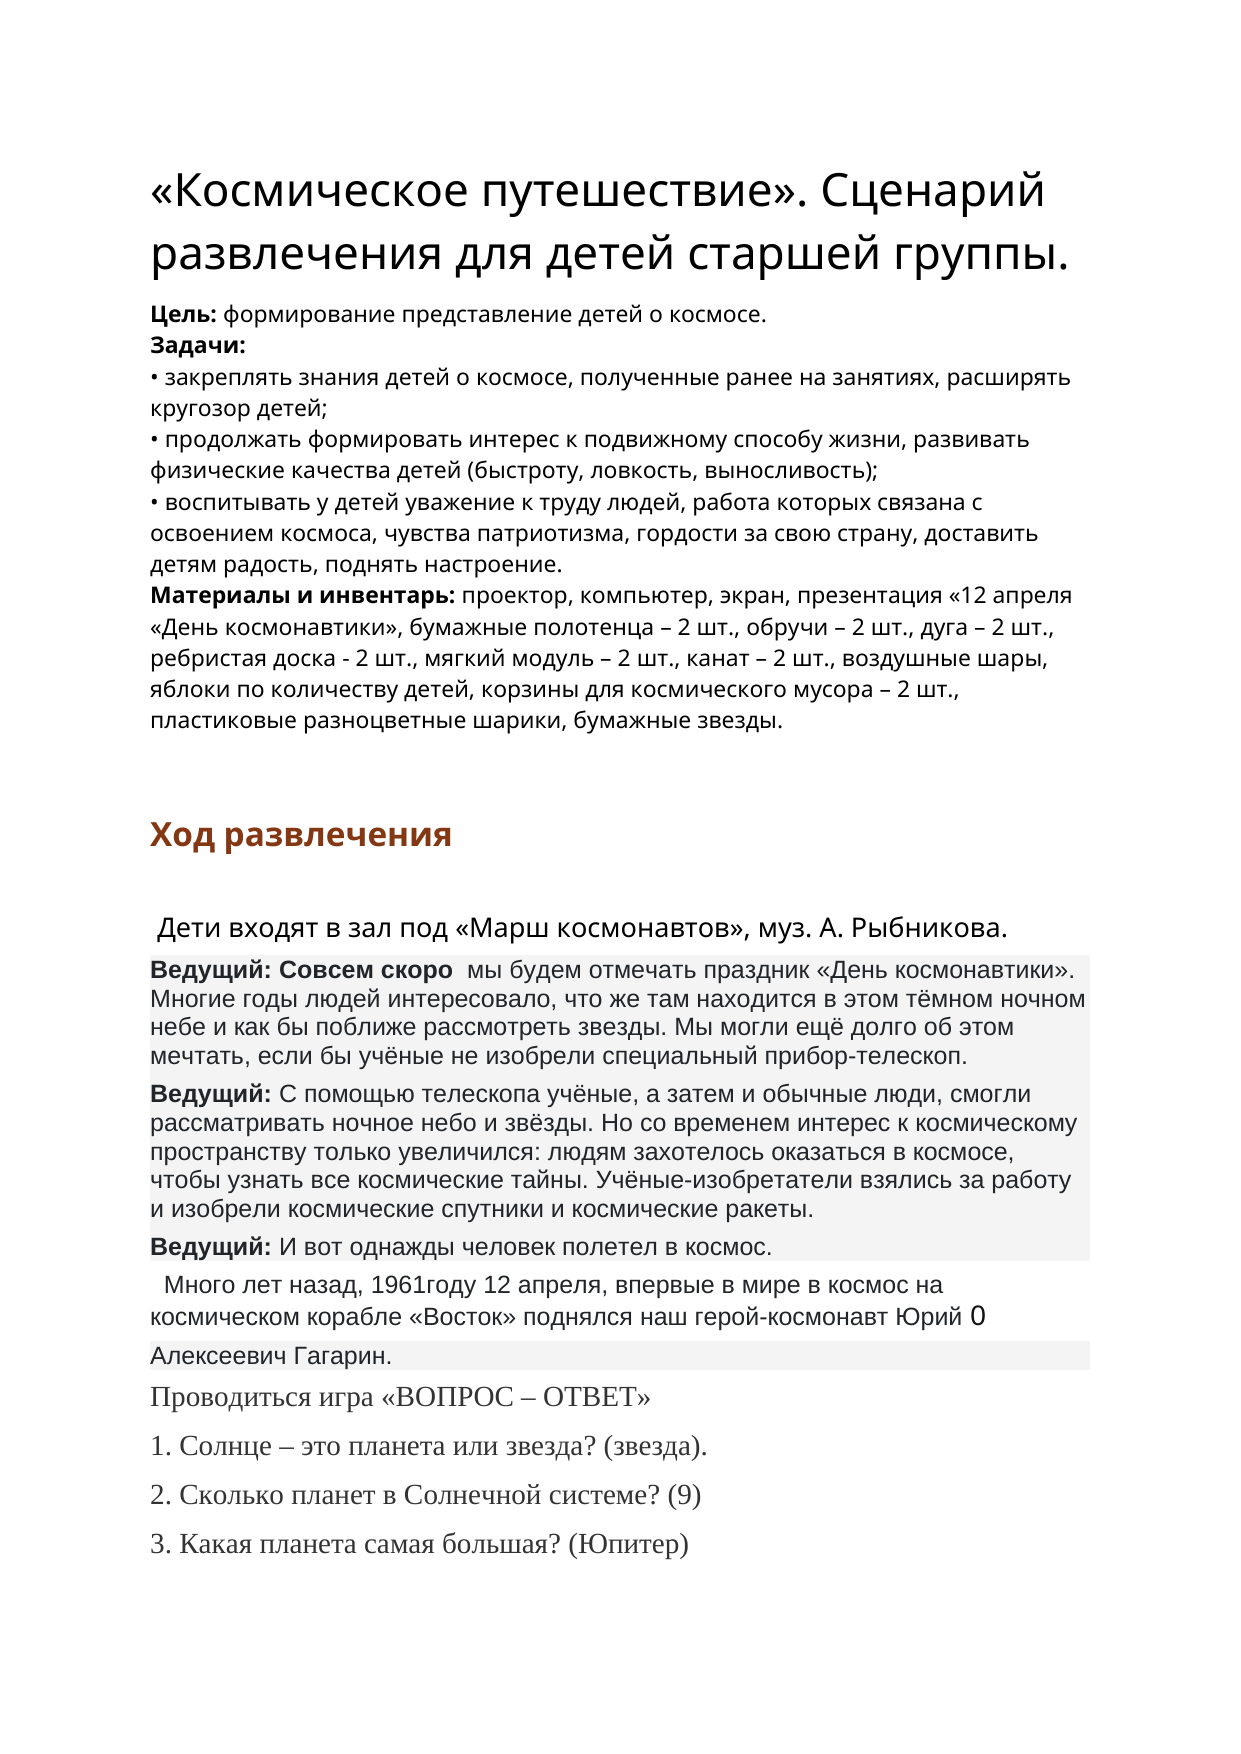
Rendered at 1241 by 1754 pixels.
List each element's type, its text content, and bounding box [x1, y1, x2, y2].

text Дети входят в зал под «Марш космонавтов», муз. А. Рыбникова. [150, 908, 1090, 945]
text 1. Солнце – это планета или звезда? (звезда). [150, 1428, 1090, 1462]
text Цель: формирование представление детей о космосе. Задачи: • закреплять знания детей о космосе, полученные ранее на занятиях, расширять кругозор детей; • продолжать формировать интерес к подвижному способу жизни, развивать физические качества детей (быстроту, ловкость, выносливость); • воспитывать у детей уважение к труду людей, работа которых связана с освоением космоса, чувства патриотизма, гордости за свою страну, доставить детям радость, поднять настроение. Материалы и инвентарь: проектор, компьютер, экран, презентация «12 апреля «День космонавтики», бумажные полотенца – 2 шт., обручи – 2 шт., дуга – 2 шт., ребристая доска - 2 шт., мягкий модуль – 2 шт., канат – 2 шт., воздушные шары, яблоки по количеству детей, корзины для космического мусора – 2 шт., пластиковые разноцветные шарики, бумажные звезды. [150, 298, 1090, 764]
text 3. Какая планета самая большая? (Юпитер) [150, 1527, 1090, 1560]
text Ведущий: С помощью телескопа учёные, а затем и обычные люди, смогли рассматривать ночное небо и звёзды. Но со временем интерес к космическому пространству только увеличился: людям захотелось оказаться в космосе, чтобы узнать все космические тайны. Учёные-изобретатели взялись за работу и изобрели космические спутники и космические ракеты. [150, 1079, 1090, 1223]
text Ход развлечения [150, 811, 1090, 856]
text «Космическое путешествие». Сценарий развлечения для детей старшей группы. [150, 158, 1090, 283]
text Ведущий: Совсем скоро мы будем отмечать праздник «День космонавтики». Многие годы людей интересовало, что же там находится в этом тёмном ночном небе и как бы поближе рассмотреть звезды. Мы могли ещё долго об этом мечтать, если бы учёные не изобрели специальный прибор-телескоп. [150, 955, 1090, 1070]
text Много лет назад, 1961году 12 апреля, впервые в мире в космос на космическом корабле «Восток» поднялся наш герой-космонавт Юрий 0 [150, 1270, 1090, 1332]
text Проводиться игра «ВОПРОС – ОТВЕТ» [150, 1379, 1090, 1413]
text Алексеевич Гагарин. [150, 1341, 1090, 1370]
text Ведущий: И вот однажды человек полетел в космос. [150, 1232, 1090, 1261]
text 2. Сколько планет в Солнечной системе? (9) [150, 1477, 1090, 1511]
